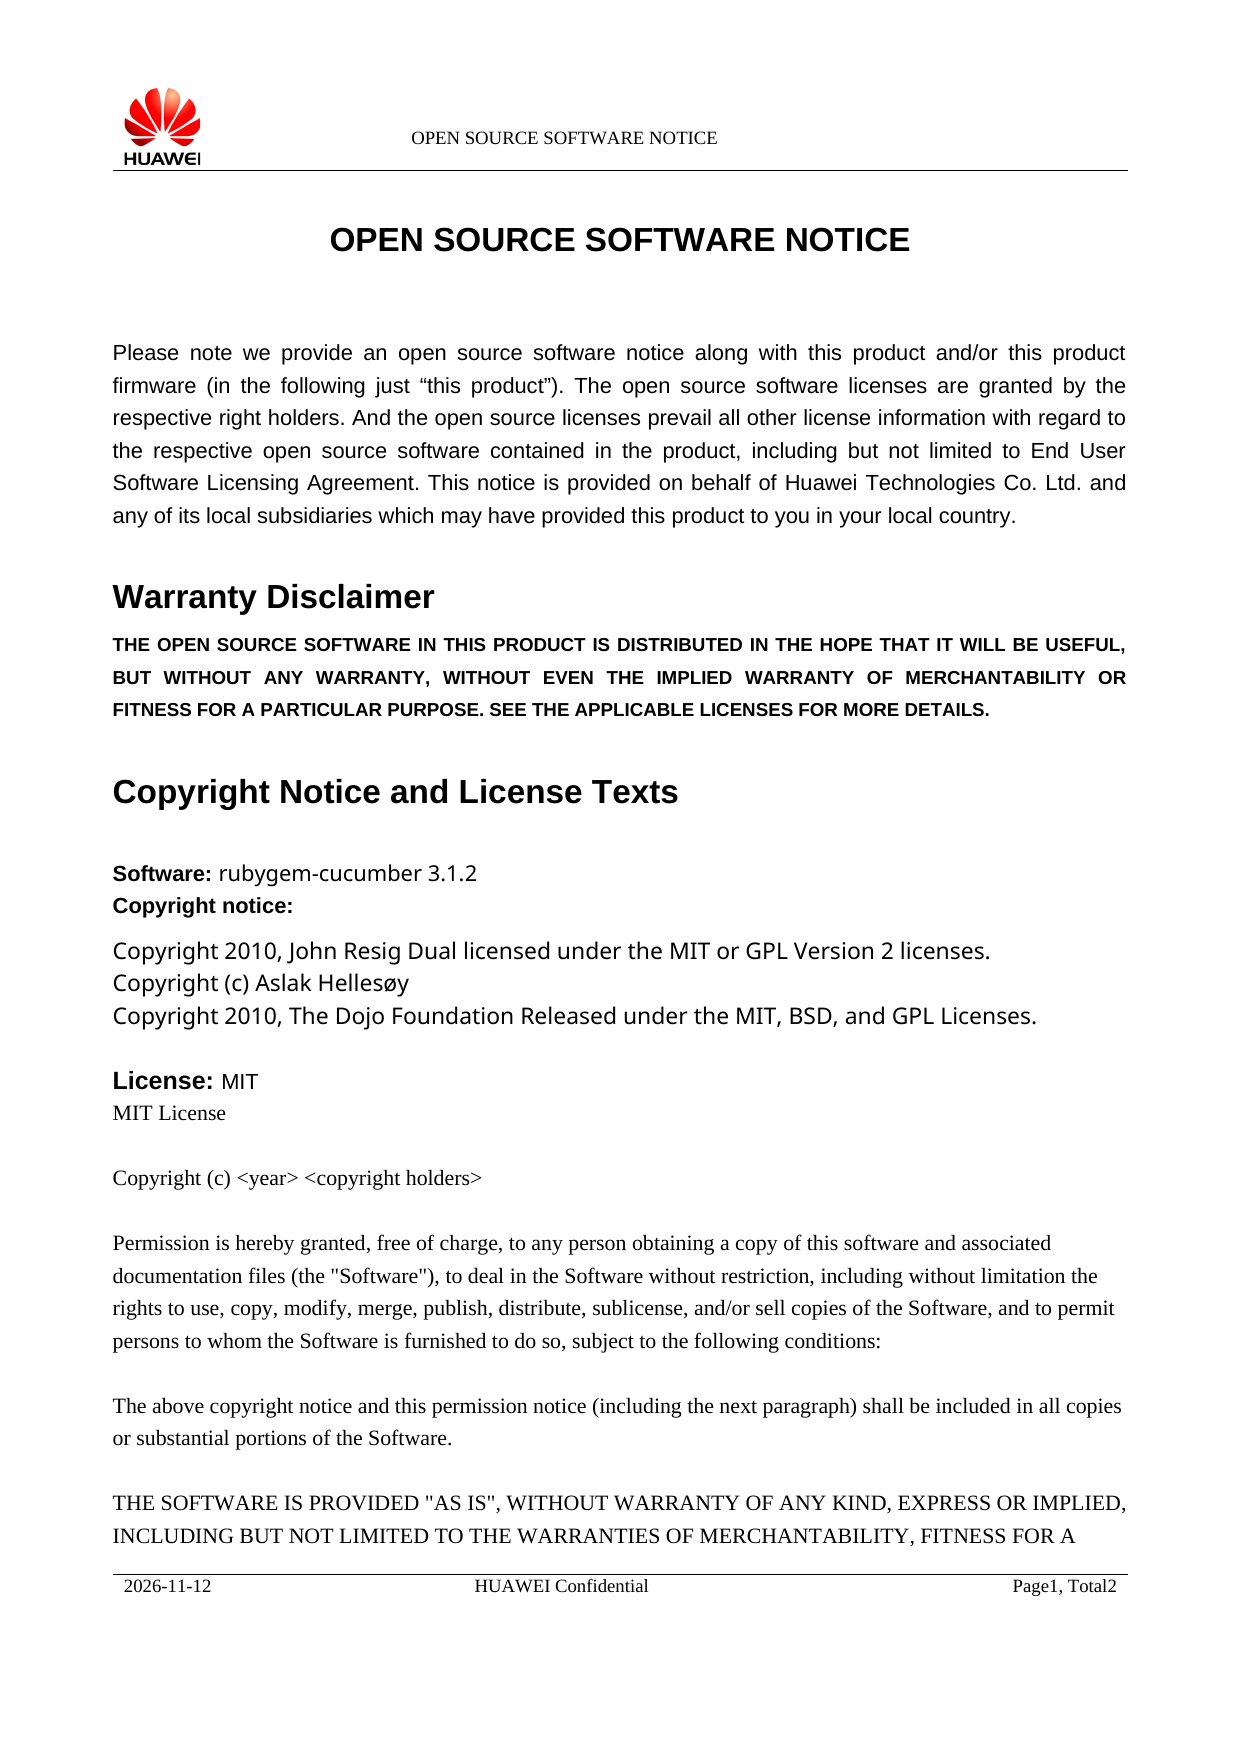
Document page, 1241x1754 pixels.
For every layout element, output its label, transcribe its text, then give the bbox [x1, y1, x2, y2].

text Copyright notice: [112, 889, 1128, 921]
text Please note we provide an open source software notice along with this product and/or this product firmware (in the following just “this product”). The open source software licenses are granted by the respective right holders. And the open source licenses prevail all other license information with regard to the respective open source software contained in the product, including but not limited to End User Software Licensing Agreement. This notice is provided on behalf of Huawei Technologies Co. Ltd. and any of its local subsidiaries which may have provided this product to you in your local country. [112, 336, 1128, 531]
text License: MIT [112, 1064, 1128, 1096]
text Copyright Notice and License Texts [112, 759, 1128, 824]
text Copyright 2010, John Resig Dual licensed under the MIT or GPL Version 2 licenses. Copyright (c) Aslak Hellesøy Copyright 2010, The Dojo Foundation Released under the MIT, BSD, and GPL Licenses. [112, 934, 1128, 1064]
text OPEN SOURCE SOFTWARE NOTICE [112, 206, 1128, 271]
text Warranty Disclaimer [112, 564, 1128, 629]
title Software: rubygem-cucumber 3.1.2 [112, 856, 1128, 889]
picture [124, 88, 201, 165]
text The open source software in this product is distributed in the hope that it will be useful, but WITHOUT ANY WARRANTY, without even the implied warranty of MERCHANTABILITY or FITNESS FOR A PARTICULAR PURPOSE. See the applicable licenses for more details. [112, 629, 1128, 726]
